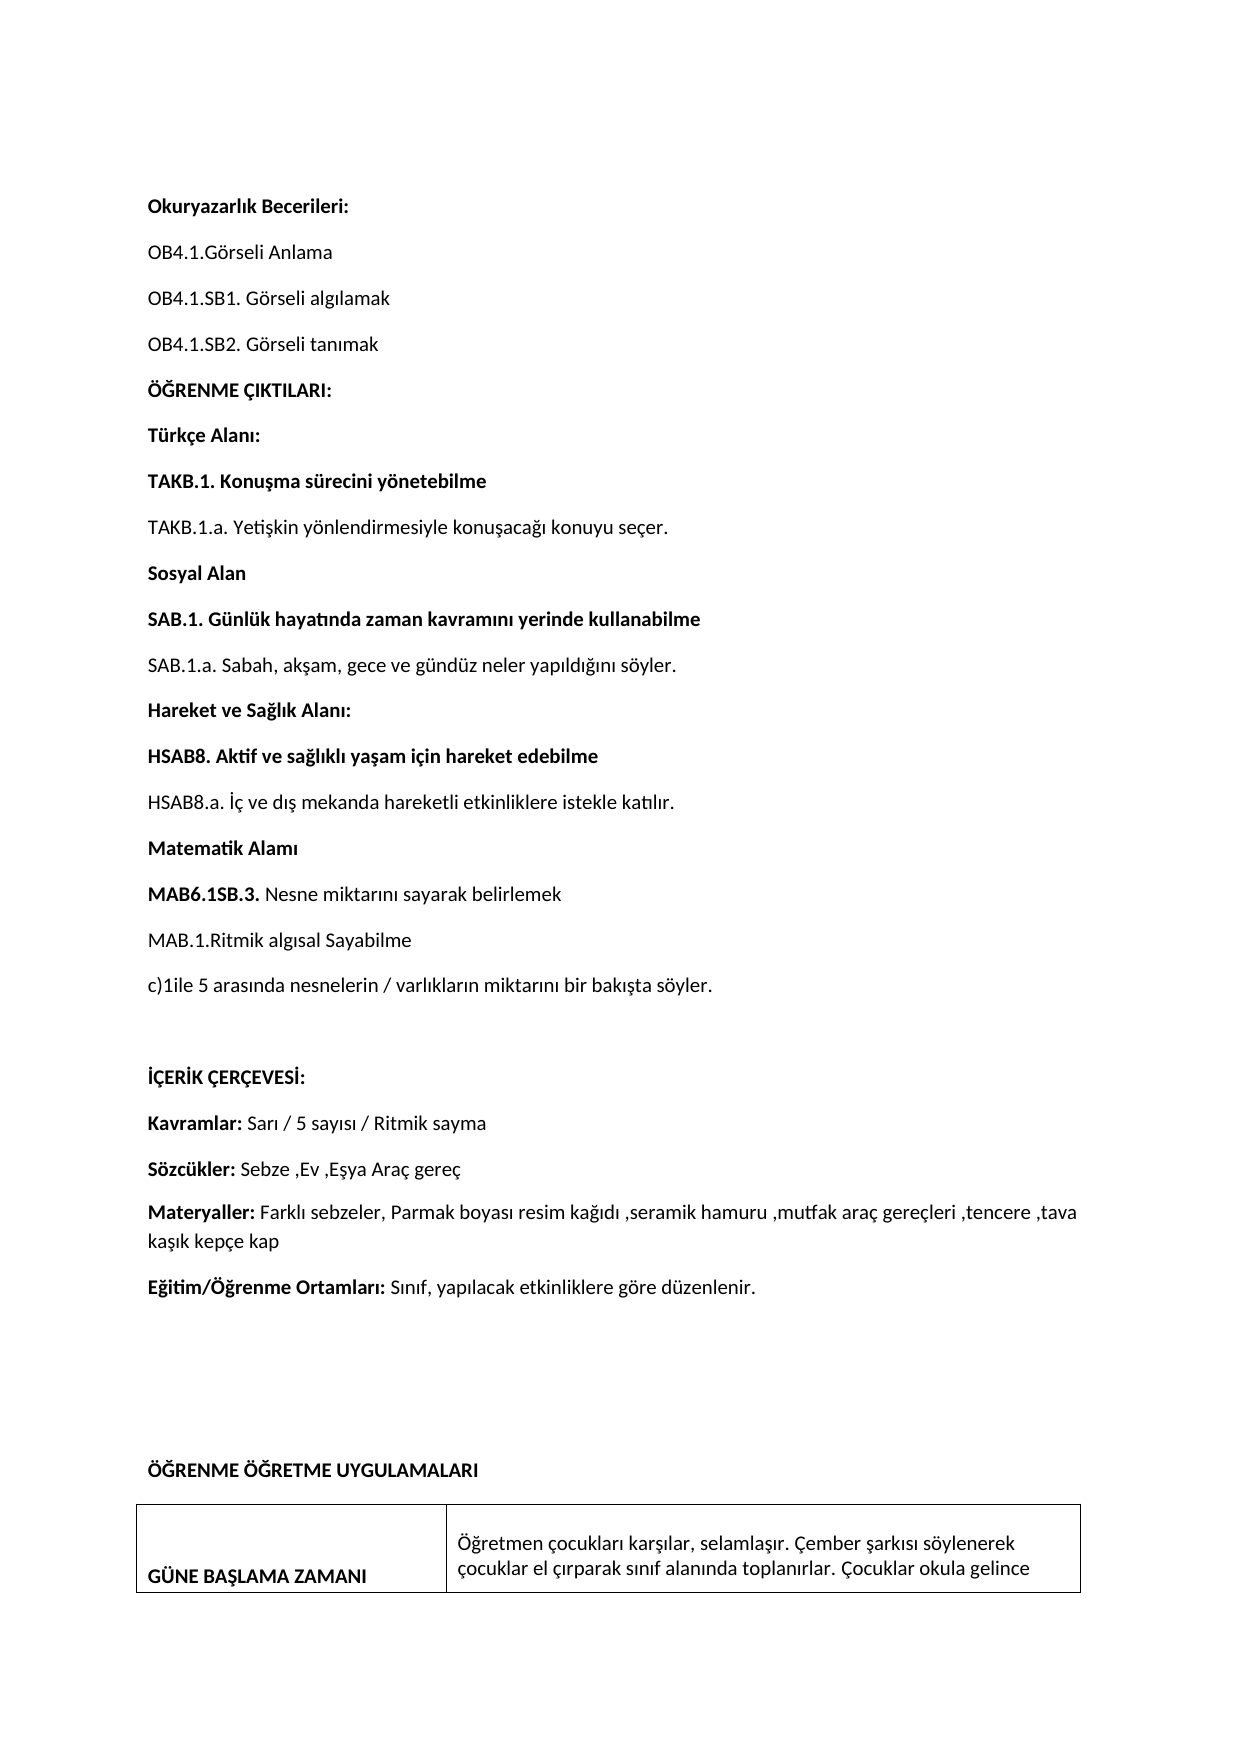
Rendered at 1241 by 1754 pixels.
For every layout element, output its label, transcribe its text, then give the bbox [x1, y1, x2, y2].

text ÖĞRENME ÖĞRETME UYGULAMALARI [148, 1458, 1093, 1483]
text Eğitim/Öğrenme Ortamları: Sınıf, yapılacak etkinliklere göre düzenlenir. [148, 1274, 1093, 1300]
text MAB6.1SB.3. Nesne miktarını sayarak belirlemek [148, 881, 1093, 906]
text TAKB.1.a. Yetişkin yönlendirmesiyle konuşacağı konuyu seçer. [148, 514, 1093, 540]
text SAB.1. Günlük hayatında zaman kavramını yerinde kullanabilme [148, 606, 1093, 631]
text Materyaller: Farklı sebzeler, Parmak boyası resim kağıdı ,seramik hamuru ,mutfak araç gereçleri ,tencere ,tava kaşık kepçe kap [148, 1199, 1093, 1254]
text Sözcükler: Sebze ,Ev ,Eşya Araç gereç [148, 1156, 1093, 1181]
text Hareket ve Sağlık Alanı: [148, 698, 1093, 723]
text Kavramlar: Sarı / 5 sayısı / Ritmik sayma [148, 1110, 1093, 1136]
text OB4.1.SB1. Görseli algılamak [148, 285, 1093, 311]
text ÖĞRENME ÇIKTILARI: [148, 377, 1093, 402]
text SAB.1.a. Sabah, akşam, gece ve gündüz neler yapıldığını söyler. [148, 652, 1093, 677]
text HSAB8. Aktif ve sağlıklı yaşam için hareket edebilme [148, 743, 1093, 769]
text OB4.1.SB2. Görseli tanımak [148, 331, 1093, 356]
text OB4.1.Görseli Anlama [148, 239, 1093, 265]
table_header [447, 1505, 1080, 1592]
text Türkçe Alanı: [148, 423, 1093, 448]
text HSAB8.a. İç ve dış mekanda hareketli etkinliklere istekle katılır. [148, 789, 1093, 815]
text TAKB.1. Konuşma sürecini yönetebilme [148, 468, 1093, 494]
text Matematik Alamı [148, 835, 1093, 861]
text MAB.1.Ritmik algısal Sayabilme [148, 927, 1093, 952]
text İÇERİK ÇERÇEVESİ: [148, 1064, 1093, 1090]
text Okuryazarlık Becerileri: [148, 193, 1093, 219]
text Sosyal Alan [148, 560, 1093, 586]
text c)1ile 5 arasında nesnelerin / varlıkların miktarını bir bakışta söyler. [148, 973, 1093, 998]
table_header GÜNE BAŞLAMA ZAMANI [137, 1505, 446, 1592]
